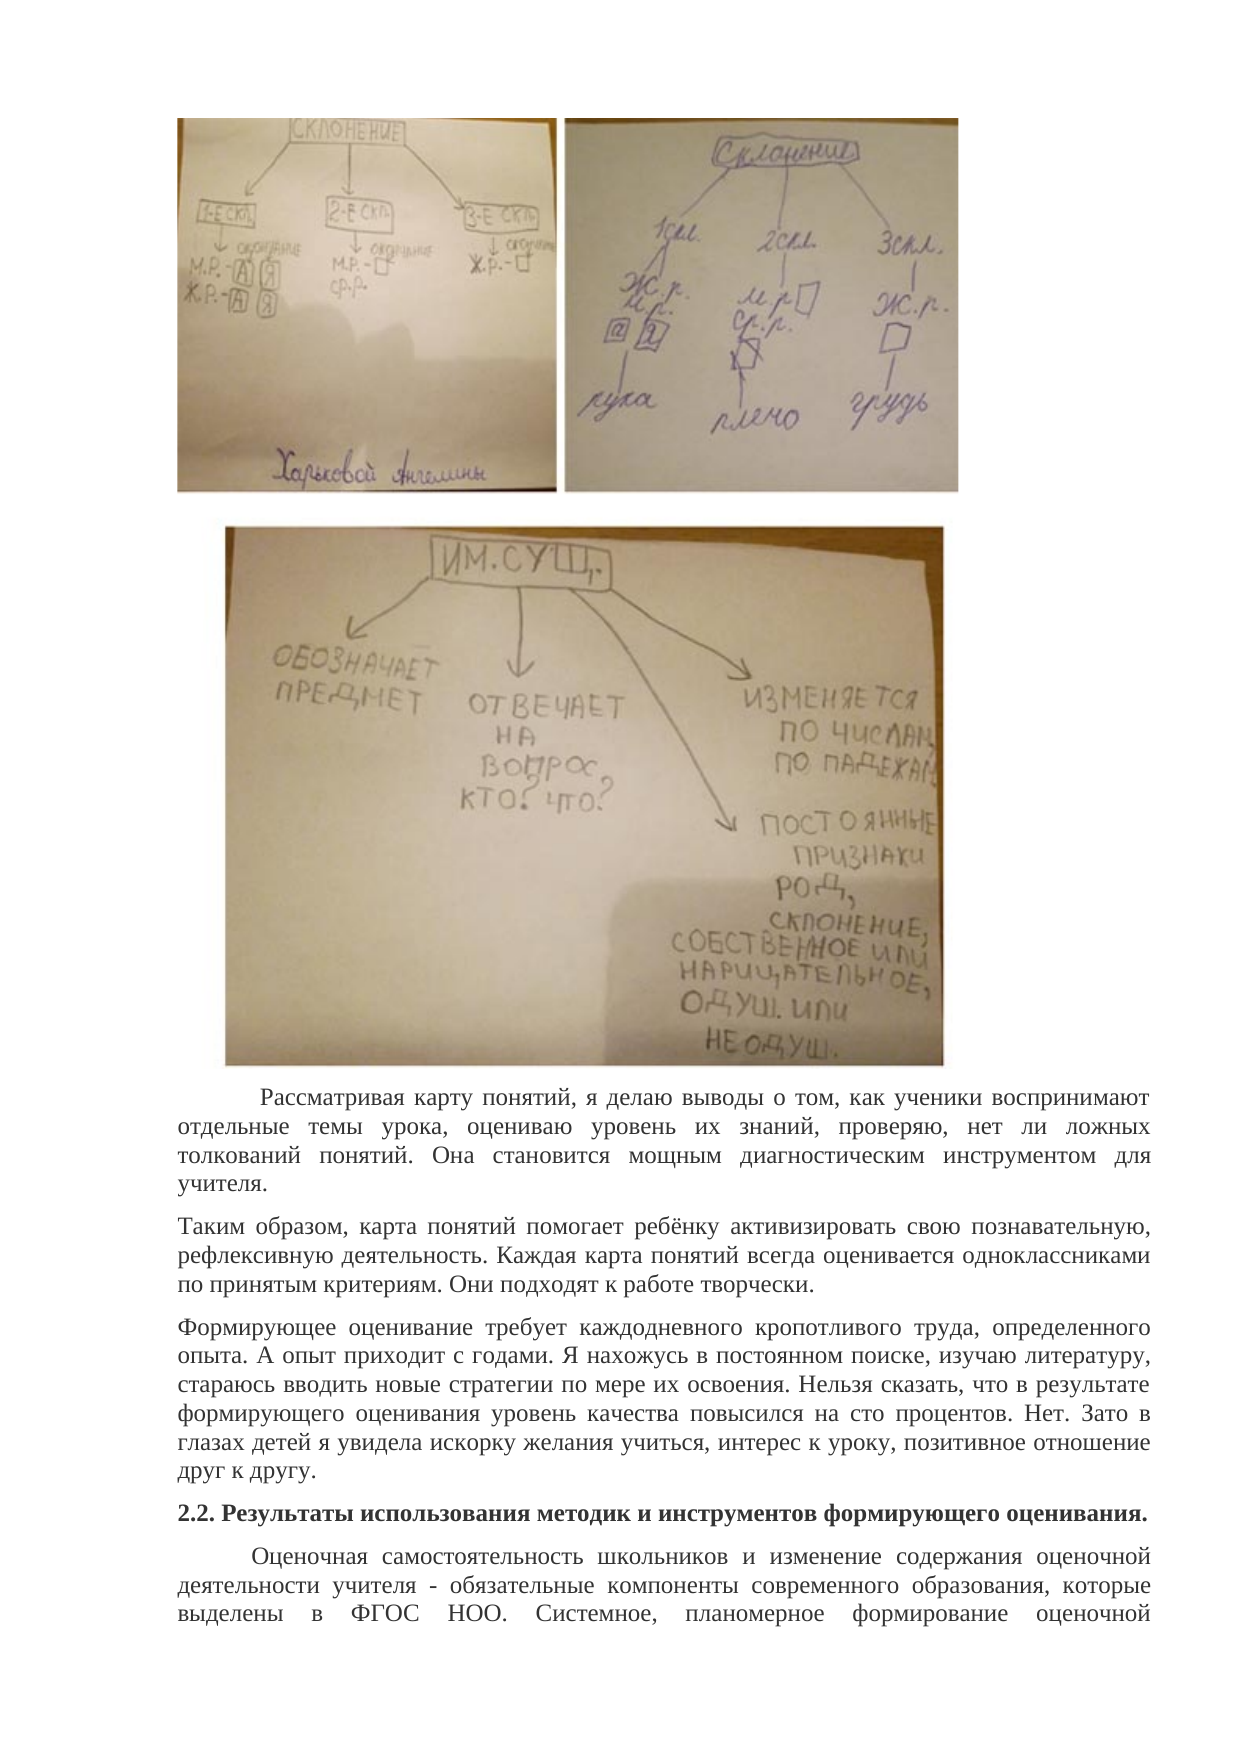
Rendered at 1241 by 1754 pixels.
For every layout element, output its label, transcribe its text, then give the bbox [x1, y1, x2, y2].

text Рассматривая карту понятий, я делаю выводы о том, как ученики воспринимают отдельные темы урока, оцениваю уровень их знаний, проверяю, нет ли ложных толкований понятий. Она становится мощным диагностическим инструментом для учителя. [177, 1082, 1152, 1197]
text Таким образом, карта понятий помогает ребёнку активизировать свою познавательную, рефлексивную деятельность. Каждая карта понятий всегда оценивается одноклассниками по принятым критериям. Они подходят к работе творчески. [177, 1211, 1152, 1297]
text 2.2. Результаты использования методик и инструментов формирующего оценивания. [177, 1498, 1152, 1527]
text Формирующее оценивание требует каждодневного кропотливого труда, определенного опыта. А опыт приходит с годами. Я нахожусь в постоянном поиске, изучаю литературу, стараюсь вводить новые стратегии по мере их освоения. Нельзя сказать, что в результате формирующего оценивания уровень качества повысился на сто процентов. Нет. Зато в глазах детей я увидела искорку желания учиться, интерес к уроку, позитивное отношение друг к другу. [177, 1312, 1152, 1484]
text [177, 1541, 1152, 1627]
picture [177, 118, 959, 1069]
